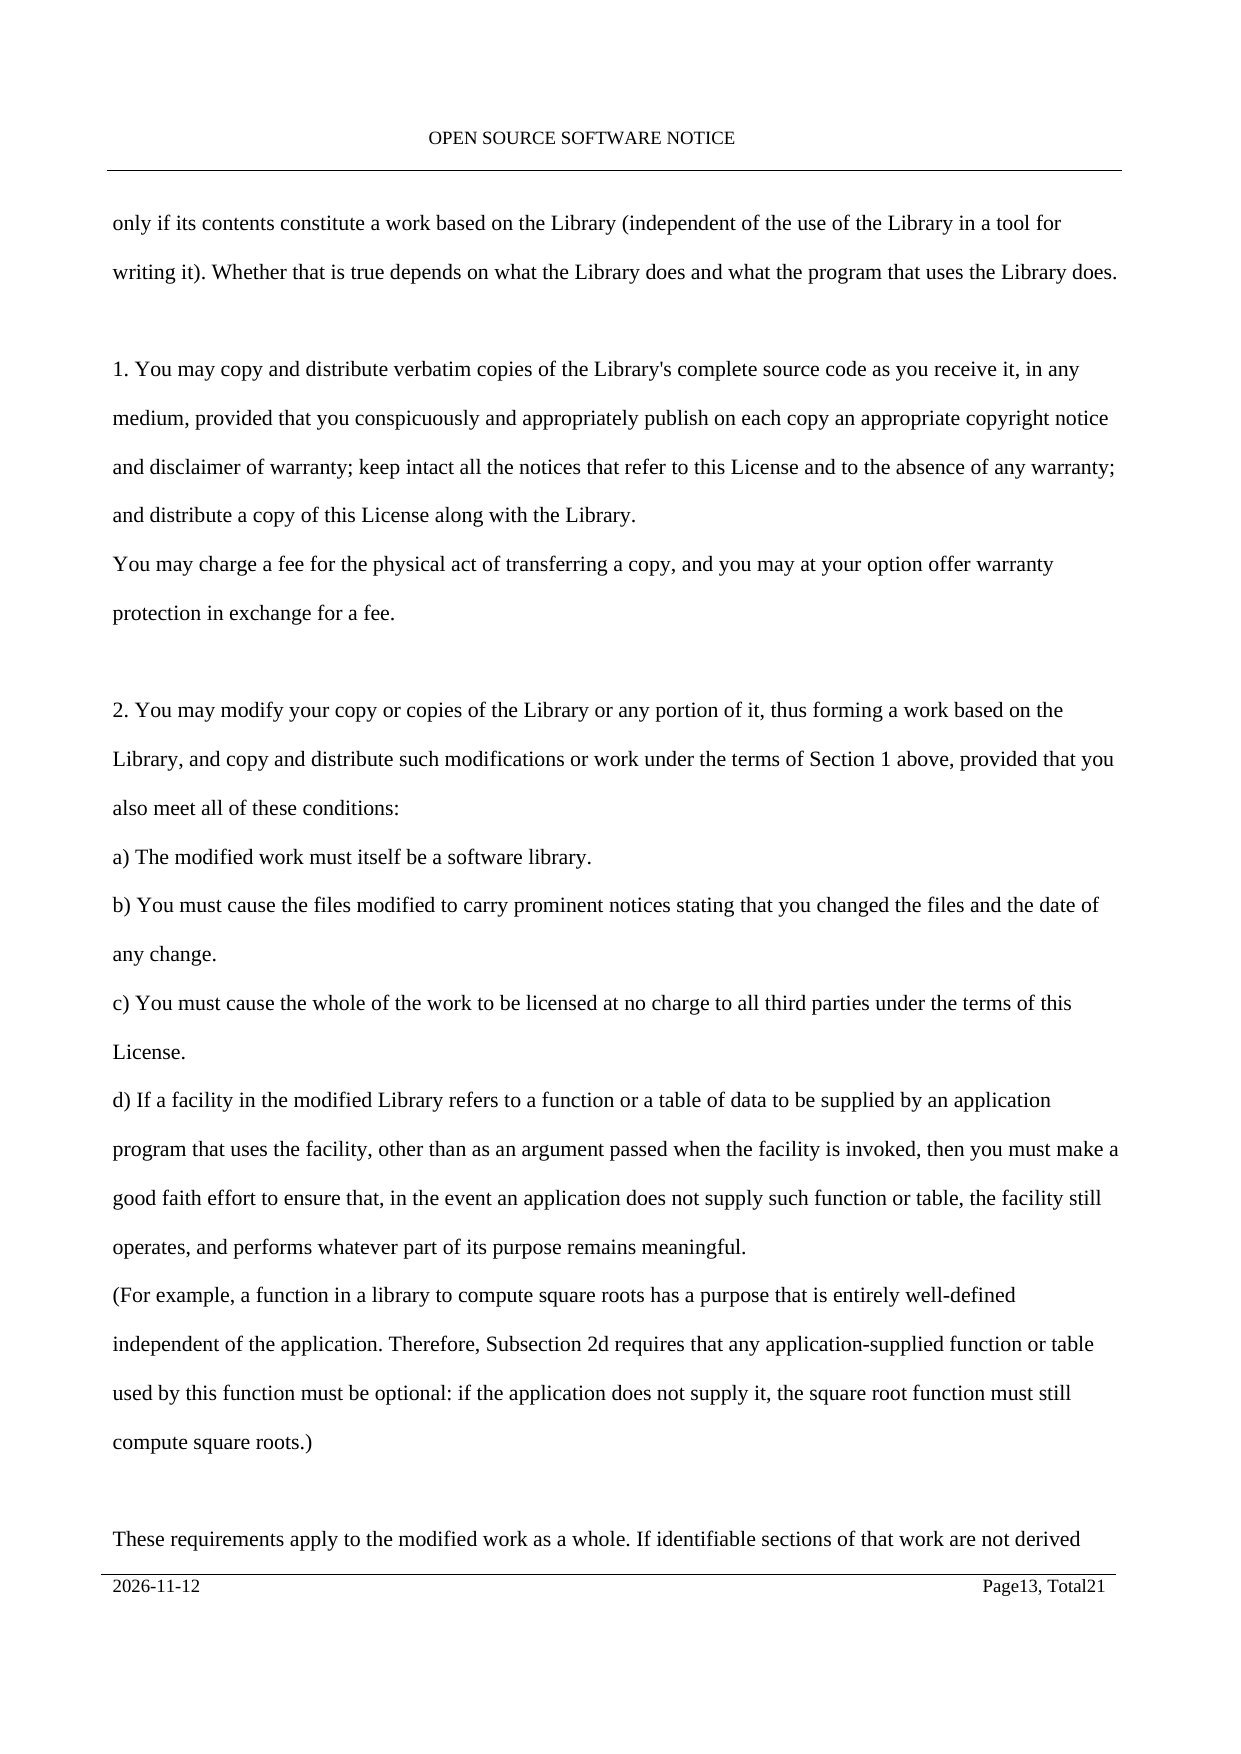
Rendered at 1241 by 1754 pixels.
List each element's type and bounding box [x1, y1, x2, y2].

text [112, 206, 1128, 1555]
